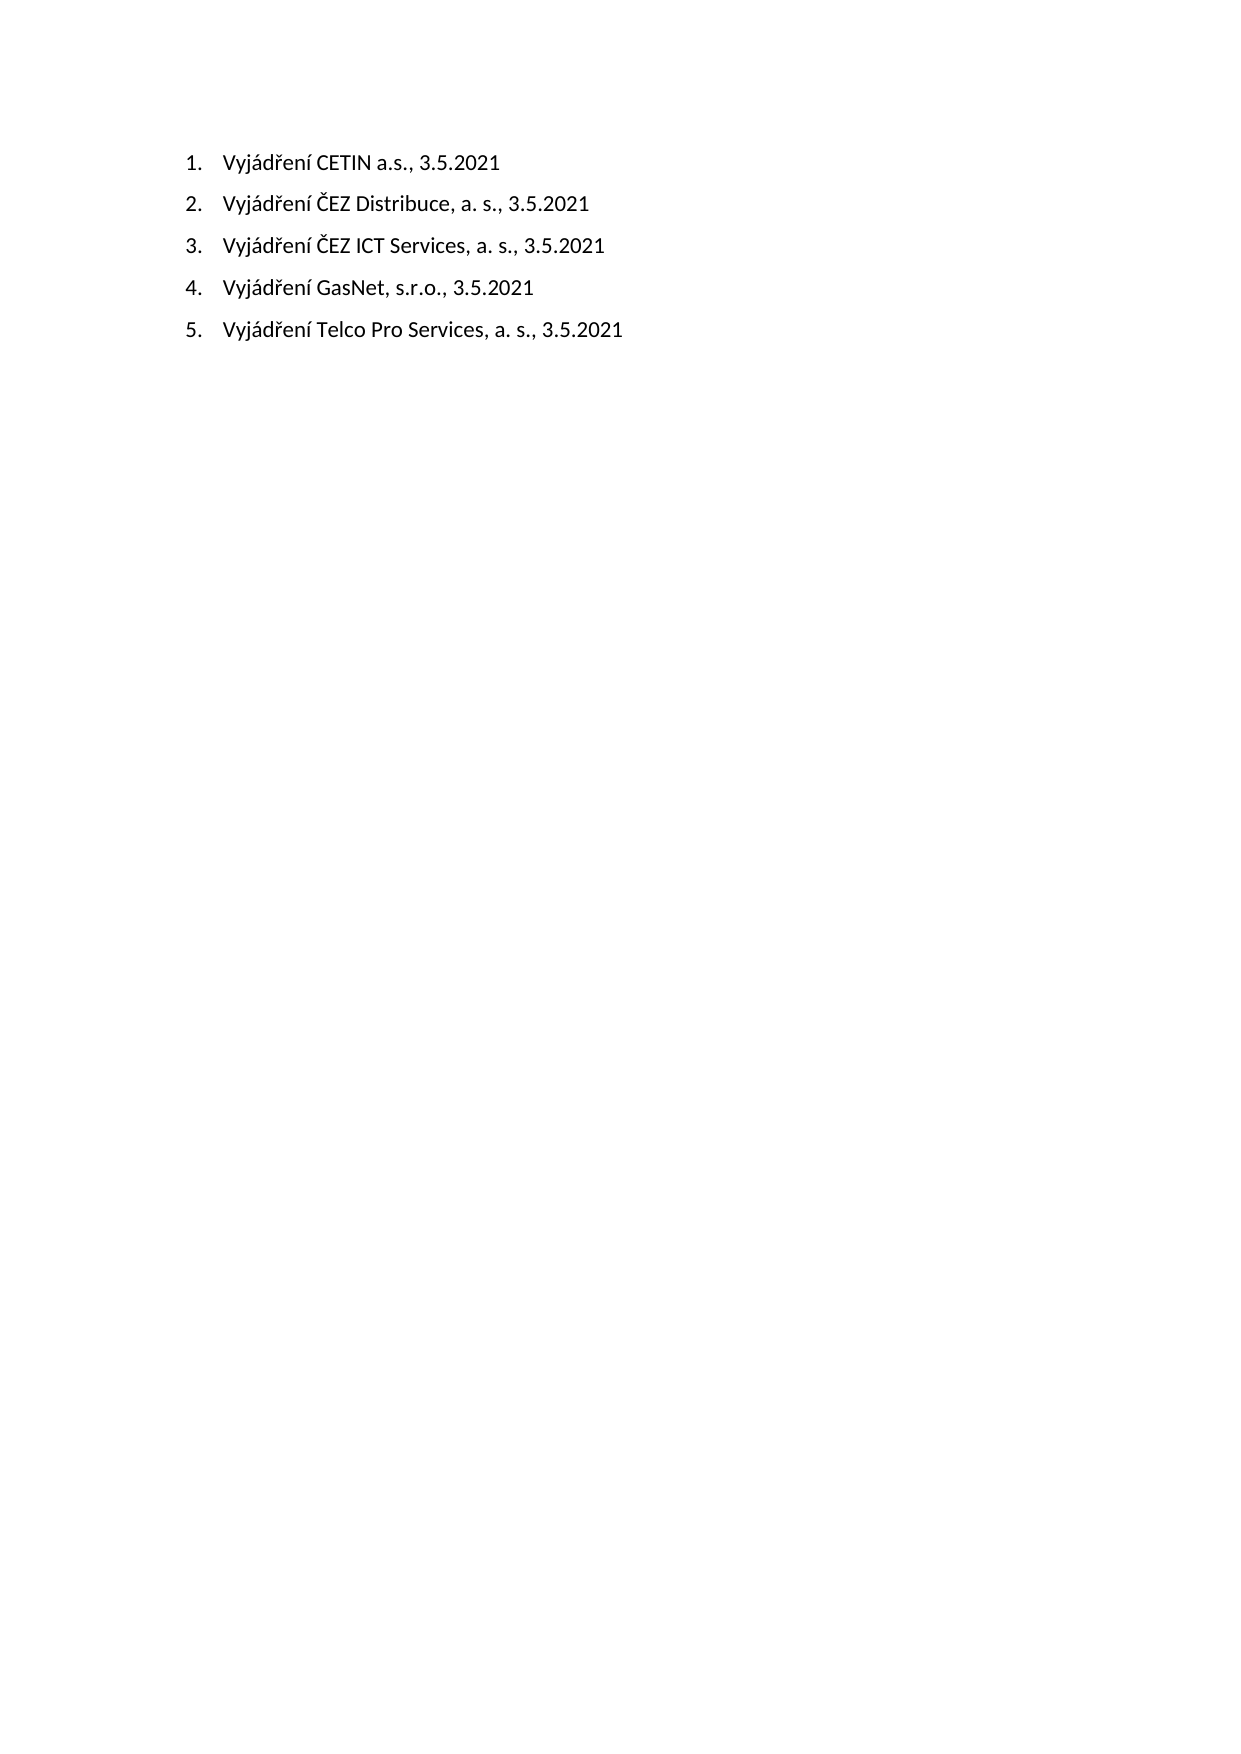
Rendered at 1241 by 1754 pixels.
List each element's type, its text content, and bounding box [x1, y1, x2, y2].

list Vyjádření ČEZ ICT Services, a. s., 3.5.2021 [185, 232, 1093, 259]
list Vyjádření CETIN a.s., 3.5.2021 [185, 148, 1093, 176]
list Vyjádření GasNet, s.r.o., 3.5.2021 [185, 273, 1093, 302]
list Vyjádření ČEZ Distribuce, a. s., 3.5.2021 [185, 189, 1093, 218]
list Vyjádření Telco Pro Services, a. s., 3.5.2021 [185, 316, 1093, 343]
